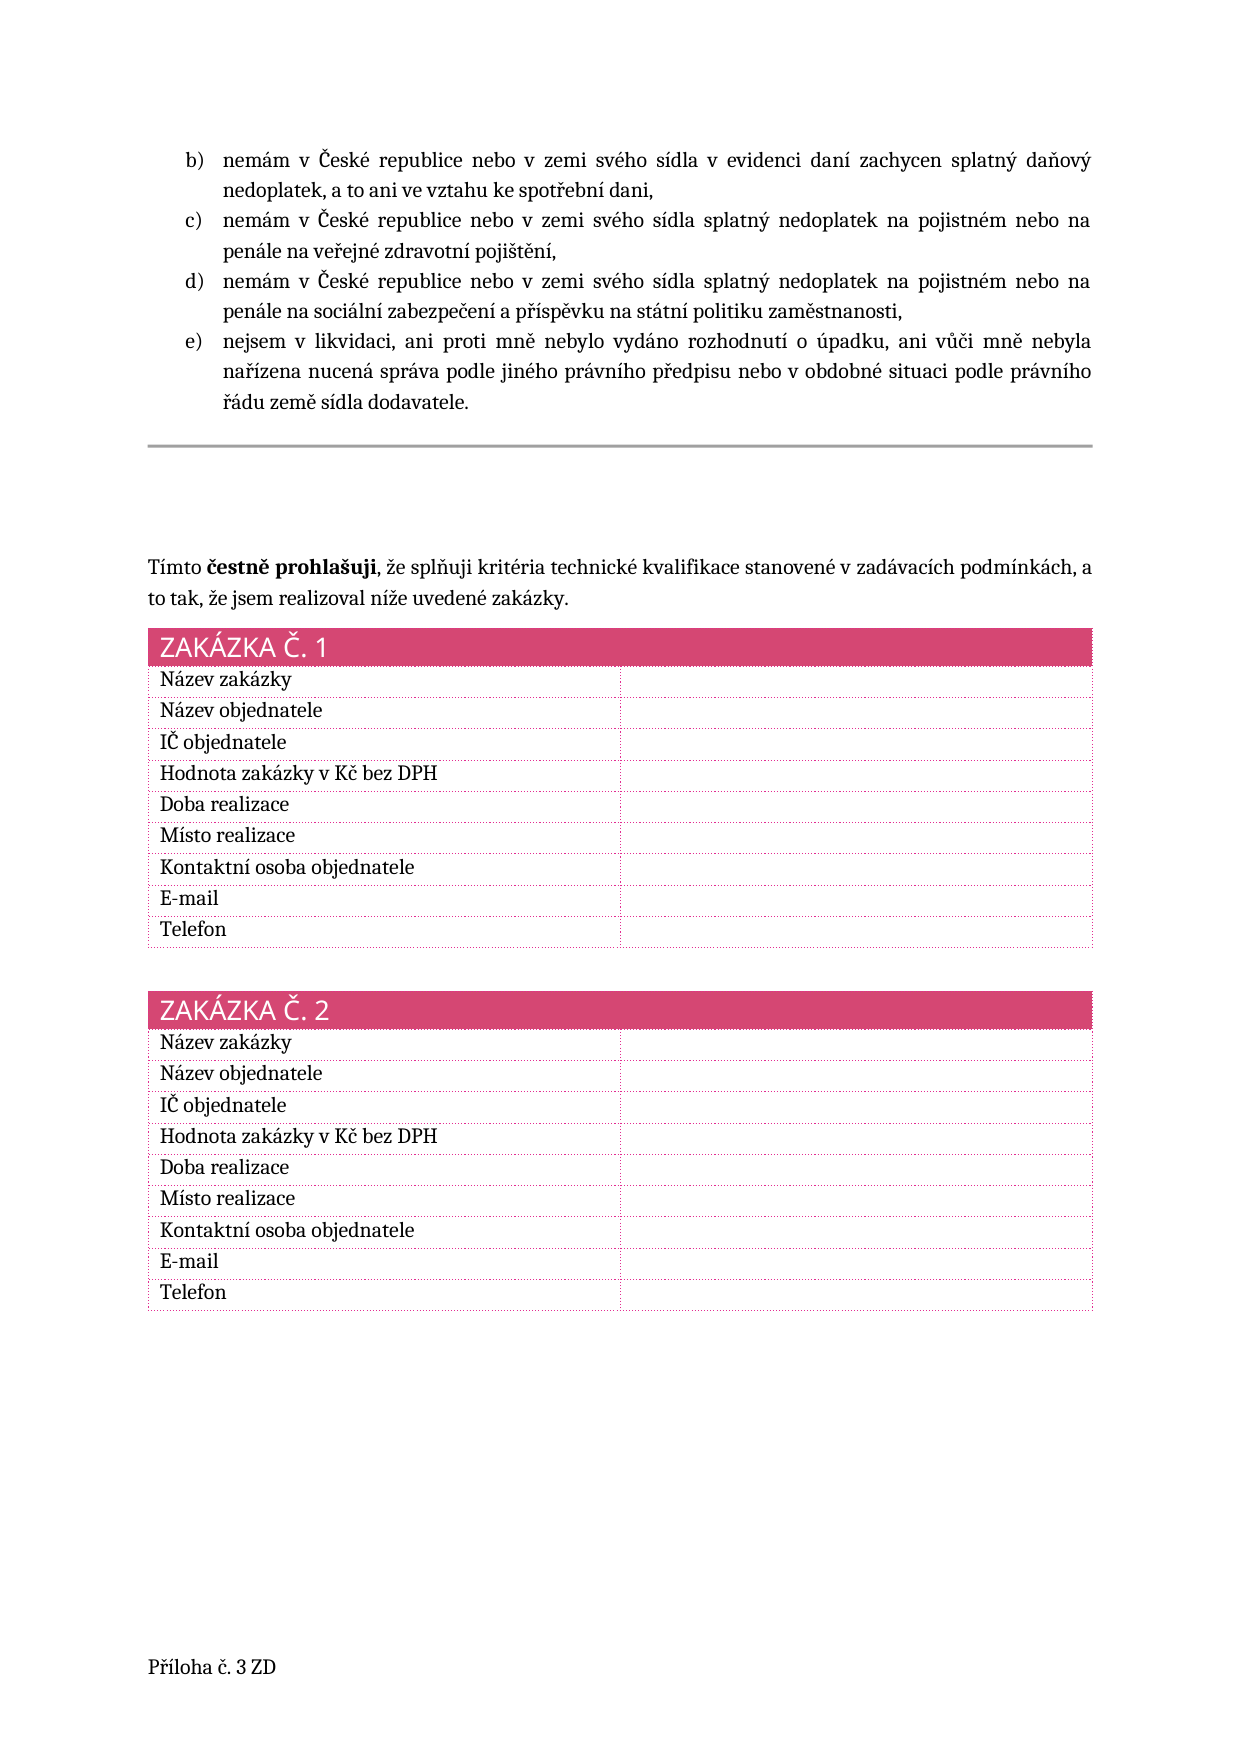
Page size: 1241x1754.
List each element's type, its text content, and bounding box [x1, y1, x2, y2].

table_cell Název objednatele [148, 697, 620, 728]
table_cell [620, 791, 1092, 822]
table_cell E-mail [148, 1248, 620, 1279]
table_cell [620, 885, 1092, 916]
table_cell Telefon [148, 1279, 620, 1310]
table_cell Název zakázky [148, 1029, 620, 1060]
table_cell IČ objednatele [148, 728, 620, 759]
table_cell Doba realizace [148, 1154, 620, 1185]
table_cell Hodnota zakázky v Kč bez DPH [148, 760, 620, 791]
table_cell Kontaktní osoba objednatele [148, 853, 620, 884]
table_cell [620, 1123, 1092, 1154]
table_cell Kontaktní osoba objednatele [148, 1216, 620, 1247]
text Tímto čestně prohlašuji, že splňuji kritéria technické kvalifikace stanovené v zadávacích podmínkách, a to tak, že jsem realizoval níže uvedené zakázky. [148, 555, 1092, 610]
table_cell Hodnota zakázky v Kč bez DPH [148, 1123, 620, 1154]
list nemám v České republice nebo v zemi svého sídla splatný nedoplatek na pojistném nebo na penále na veřejné zdravotní pojištění, [185, 208, 1092, 263]
table_cell Název objednatele [148, 1060, 620, 1091]
table_cell [620, 1279, 1092, 1310]
table_cell [620, 1154, 1092, 1185]
table_cell Místo realizace [148, 822, 620, 853]
table_header Zakázka č. 2 [148, 991, 1092, 1029]
table_cell [620, 760, 1092, 791]
list nemám v České republice nebo v zemi svého sídla splatný nedoplatek na pojistném nebo na penále na sociální zabezpečení a příspěvku na státní politiku zaměstnanosti, [185, 268, 1092, 324]
table_cell E-mail [148, 885, 620, 916]
table_cell [620, 1216, 1092, 1247]
table_cell [620, 822, 1092, 853]
list nejsem v likvidaci, ani proti mně nebylo vydáno rozhodnutí o úpadku, ani vůči mně nebyla nařízena nucená správa podle jiného právního předpisu nebo v obdobné situaci podle právního řádu země sídla dodavatele. [185, 329, 1092, 414]
table_cell [620, 916, 1092, 947]
table_header Zakázka č. 1 [148, 628, 1092, 666]
table_cell [620, 728, 1092, 759]
table_cell IČ objednatele [148, 1091, 620, 1122]
table_cell [620, 1029, 1092, 1060]
table_cell [620, 697, 1092, 728]
table_cell Telefon [148, 916, 620, 947]
table_cell Název zakázky [148, 666, 620, 697]
table_cell Doba realizace [148, 791, 620, 822]
table_cell [620, 1185, 1092, 1216]
table_cell Místo realizace [148, 1185, 620, 1216]
table_cell [620, 1248, 1092, 1279]
list nemám v České republice nebo v zemi svého sídla v evidenci daní zachycen splatný daňový nedoplatek, a to ani ve vztahu ke spotřební dani, [185, 148, 1092, 203]
table_cell [620, 666, 1092, 697]
table_cell [620, 1060, 1092, 1091]
table_cell [620, 1091, 1092, 1122]
table_cell [620, 853, 1092, 884]
